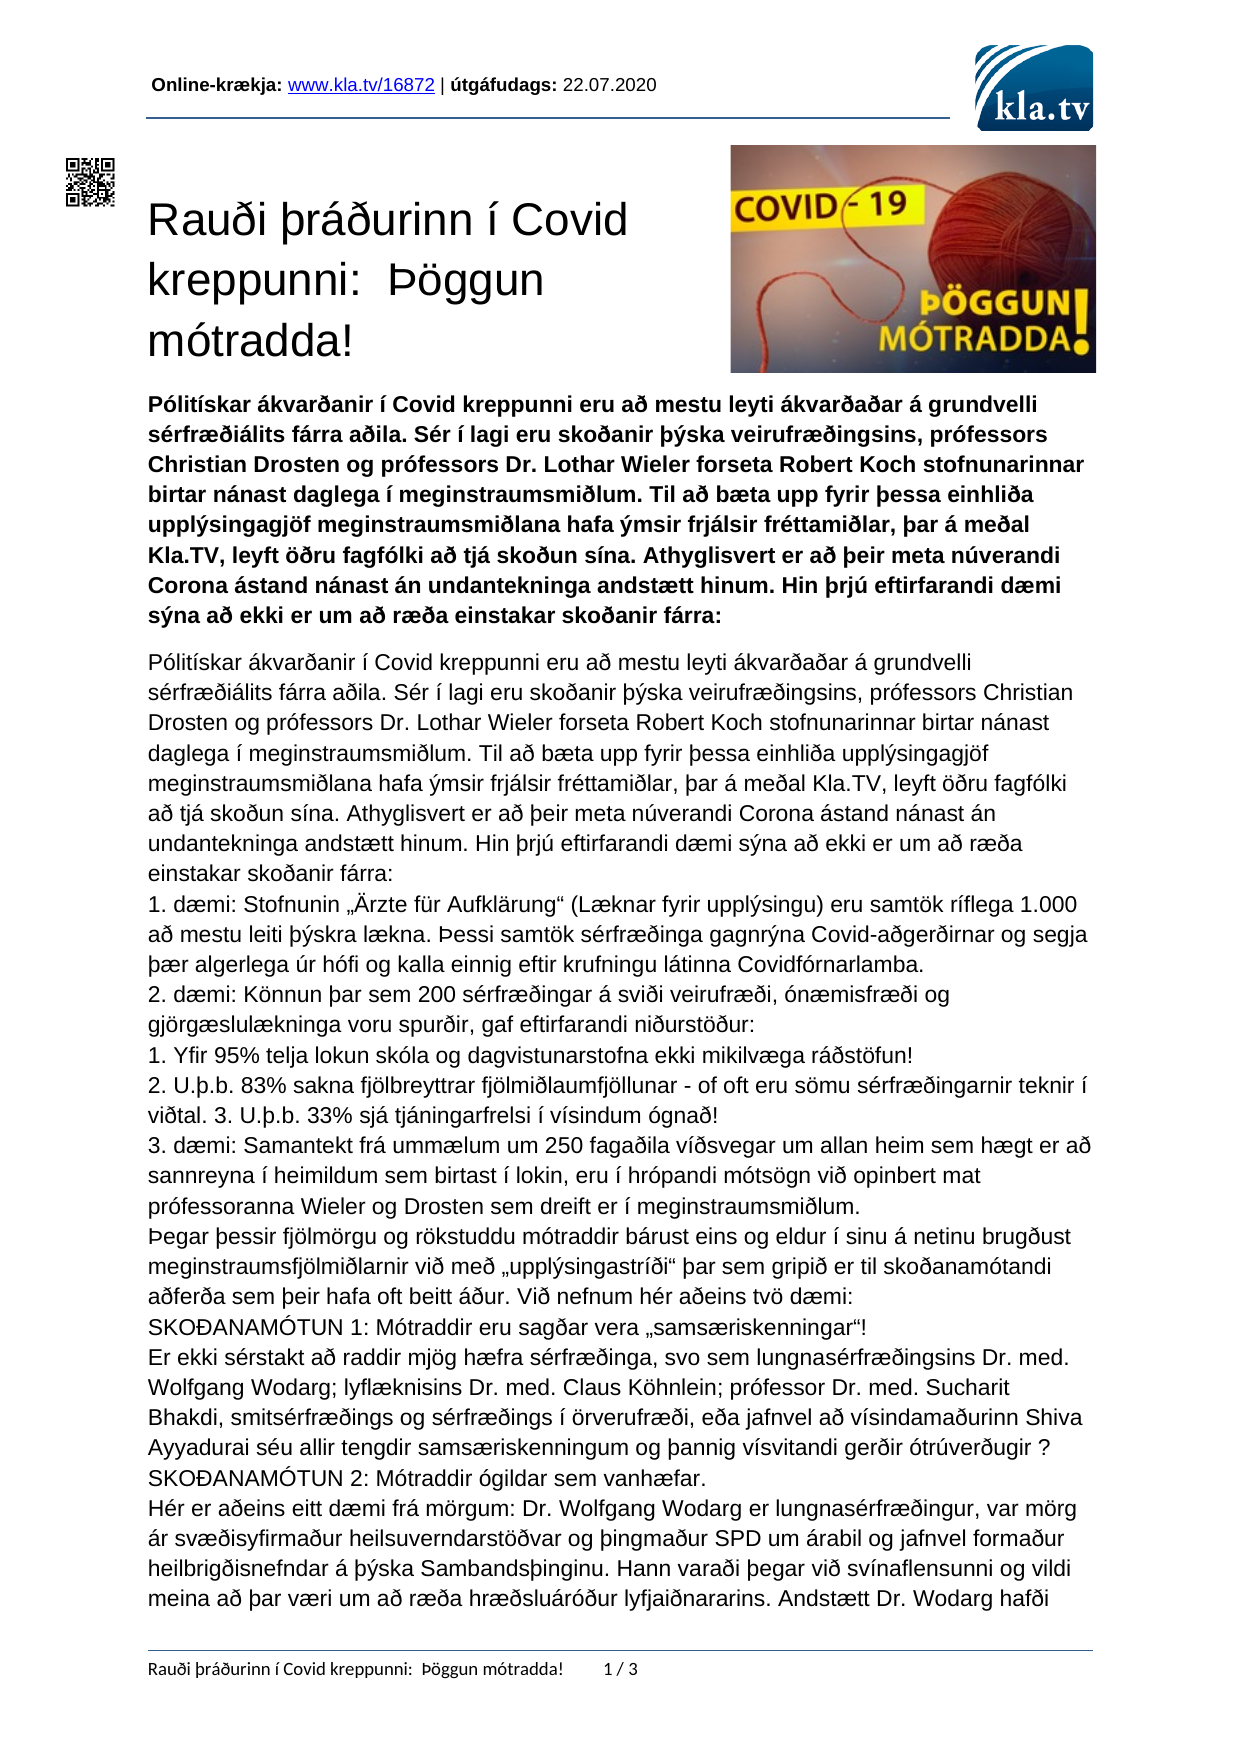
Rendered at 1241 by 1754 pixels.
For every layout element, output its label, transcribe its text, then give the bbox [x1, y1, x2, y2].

text Rauði þráðurinn í Covid kreppunni: Þöggun mótradda! [148, 192, 1093, 366]
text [148, 649, 1093, 1612]
text Pólitískar ákvarðanir í Covid kreppunni eru að mestu leyti ákvarðaðar á grundvelli sérfræðiálits fárra aðila. Sér í lagi eru skoðanir þýska veirufræðingsins, prófessors Christian Drosten og prófessors Dr. Lothar Wieler forseta Robert Koch stofnunarinnar birtar nánast daglega í meginstraumsmiðlum. Til að bæta upp fyrir þessa einhliða upplýsingagjöf meginstraumsmiðlana hafa ýmsir frjálsir fréttamiðlar, þar á meðal Kla.TV, leyft öðru fagfólki að tjá skoðun sína. Athyglisvert er að þeir meta núverandi Corona ástand nánast án undantekninga andstætt hinum. Hin þrjú eftirfarandi dæmi sýna að ekki er um að ræða einstakar skoðanir fárra: [148, 391, 1093, 628]
